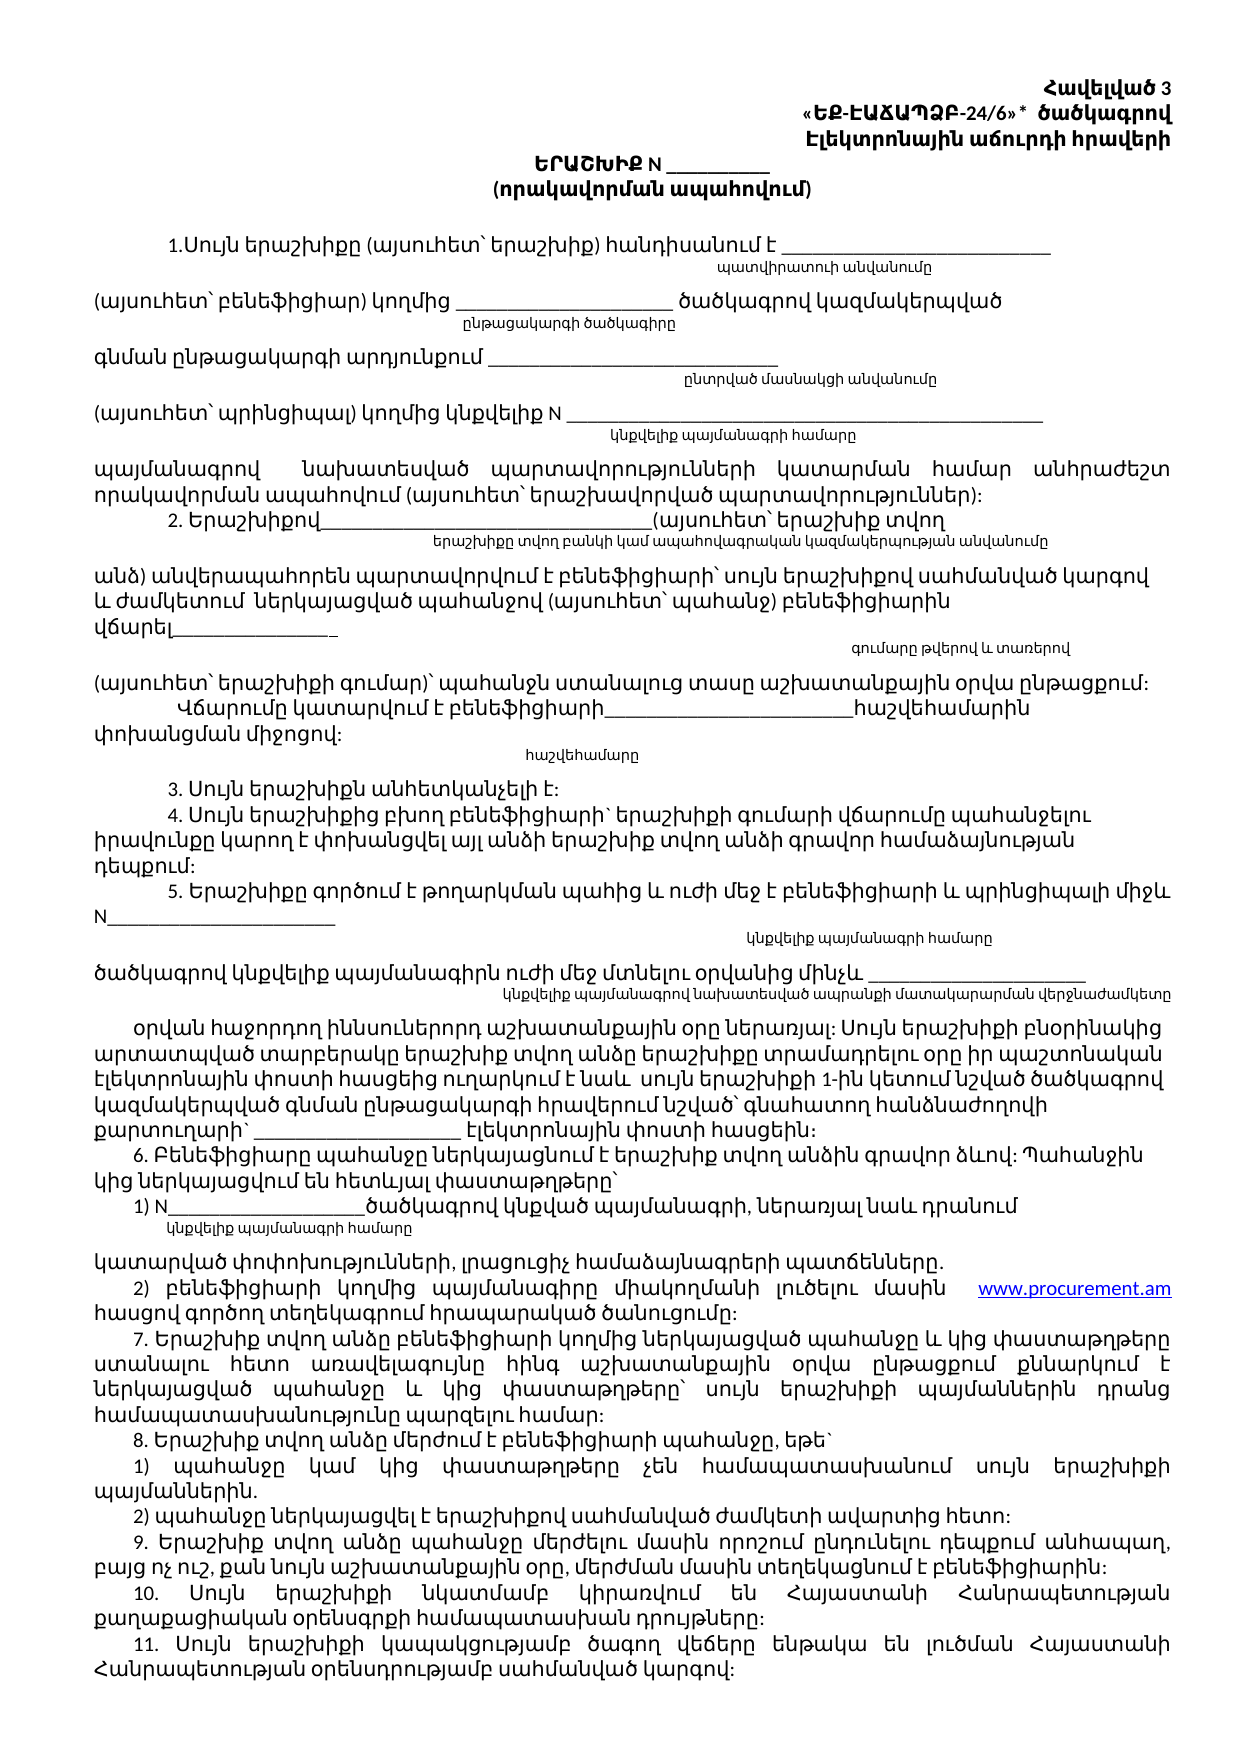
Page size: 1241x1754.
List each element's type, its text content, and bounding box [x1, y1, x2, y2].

text ընտրված մասնակցի անվանումը [94, 370, 1171, 400]
text պայմանագրով նախատեսված պարտավորությունների կատարման համար անհրաժեշտ որակավորման ապահովում (այսուհետ՝ երաշխավորված պարտավորություններ): [94, 456, 1171, 507]
text ընթացակարգի ծածկագիրը [94, 314, 1171, 344]
text գումարը թվերով և տառերով [757, 639, 1171, 670]
text 2. Երաշխիքով________________________________(այսուհետ՝ երաշխիք տվող [94, 507, 1171, 533]
text 4. Սույն երաշխիքից բխող բենեֆիցիարի` երաշխիքի գումարի վճարումը պահանջելու իրավունքը կարող է փոխանցվել այլ անձի երաշխիք տվող անձի գրավոր համաձայնության դեպքում: [94, 802, 1171, 878]
text 2) բենեֆիցիարի կողմից պայմանագիրը միակողմանի լուծելու մասին www.procurement.am հասցով գործող տեղեկագրում հրապարակած ծանուցումը: [94, 1275, 1171, 1326]
text անձ) անվերապահորեն պարտավորվում է բենեֆիցիարի՝ սույն երաշխիքով սահմանված կարգով և ժամկետում ներկայացված պահանջով (այսուհետ՝ պահանջ) բենեֆիցիարին վճարել_______________ [94, 563, 1171, 639]
text (որակավորման ապահովում) [94, 177, 1171, 202]
text (այսուհետ՝ երաշխիքի գումար)՝ պահանջն ստանալուց տասը աշխատանքային օրվա ընթացքում: [94, 670, 1171, 695]
text կնքվելիք պայմանագրի համարը [94, 426, 1171, 456]
text կնքվելիք պայմանագրի համարը [94, 1219, 1171, 1249]
text 5. Երաշխիքը գործում է թողարկման պահից և ուժի մեջ է բենեֆիցիարի և պրինցիպալի միջև N______________________ [94, 878, 1171, 929]
text 6. Բենեֆիցիարը պահանջը ներկայացնում է երաշխիք տվող անձին գրավոր ձևով: Պահանջին կից ներկայացվում են հետևյալ փաստաթղթերը՝ [94, 1143, 1171, 1193]
text ծածկագրով կնքվելիք պայմանագիրն ուժի մեջ մտնելու օրվանից մինչև _____________________ [94, 960, 1171, 985]
text «ԵՔ-ԷԱՃԱՊՁԲ-24/6»* ծածկագրով [94, 100, 1171, 126]
text հաշվեհամարը [167, 746, 1171, 777]
text 1) N___________________ծածկագրով կնքված պայմանագրի, ներառյալ նաև դրանում [94, 1193, 1171, 1219]
text 7. Երաշխիք տվող անձը բենեֆիցիարի կողմից ներկայացված պահանջը և կից փաստաթղթերը ստանալու հետո առավելագույնը հինգ աշխատանքային օրվա ընթացքում քննարկում է ներկայացված պահանջը և կից փաստաթղթերը՝ սույն երաշխիքի պայմաններին դրանց համապատասխանությունը պարզելու համար: [94, 1326, 1171, 1427]
text 1) պահանջը կամ կից փաստաթղթերը չեն համապատասխանում սույն երաշխիքի պայմաններին. [94, 1453, 1171, 1504]
text 11. Սույն երաշխիքի կապակցությամբ ծագող վեճերը ենթակա են լուծման Հայաստանի Հանրապետության օրենսդրությամբ սահմանված կարգով: [94, 1631, 1171, 1682]
text Վճարումը կատարվում է բենեֆիցիարի________________________հաշվեհամարին փոխանցման միջոցով: [94, 695, 1171, 746]
text օրվան հաջորդող իննսուներորդ աշխատանքային օրը ներառյալ: Սույն երաշխիքի բնօրինակից արտատպված տարբերակը երաշխիք տվող անձը երաշխիքը տրամադրելու օրը իր պաշտոնական էլեկտրոնային փոստի հասցեից ուղարկում է նաև սույն երաշխիքի 1-ին կետում նշված ծածկագրով կազմակերպված գնման ընթացակարգի հրավերում նշված՝ գնահատող հանձնաժողովի քարտուղարի` ____________________ էլեկտրոնային փոստի հասցեին։ [94, 1016, 1171, 1143]
text պատվիրատուի անվանումը [610, 258, 1171, 288]
text կնքվելիք պայմանագրով նախատեսված ապրանքի մատակարարման վերջնաժամկետը [94, 985, 1171, 1016]
text (այսուհետ՝ բենեֆիցիար) կողմից _____________________ ծածկագրով կազմակերպված [94, 288, 1171, 314]
text կատարված փոփոխությունների, լրացուցիչ համաձայնագրերի պատճենները. [94, 1249, 1171, 1275]
text 10. Սույն երաշխիքի նկատմամբ կիրառվում են Հայաստանի Հանրապետության քաղաքացիական օրենսգրքի համապատասխան դրույթները: [94, 1580, 1171, 1631]
text երաշխիքը տվող բանկի կամ ապահովագրական կազմակերպության անվանումը [94, 533, 1171, 563]
text 3. Սույն երաշխիքն անհետկանչելի է: [94, 777, 1171, 802]
text կնքվելիք պայմանագրի համարը [610, 929, 1171, 960]
text ԵՐԱՇԽԻՔ N __________ [94, 151, 1171, 177]
text 2) պահանջը ներկայացվել է երաշխիքով սահմանված ժամկետի ավարտից հետո: [94, 1504, 1171, 1529]
text գնման ընթացակարգի արդյունքում ____________________________ [94, 344, 1171, 370]
text 9. Երաշխիք տվող անձը պահանջը մերժելու մասին որոշում ընդունելու դեպքում անհապաղ, բայց ոչ ուշ, քան նույն աշխատանքային օրը, մերժման մասին տեղեկացնում է բենեֆիցիարին: [94, 1529, 1171, 1580]
text 8. Երաշխիք տվող անձը մերժում է բենեֆիցիարի պահանջը, եթե` [94, 1427, 1171, 1453]
text 1.Սույն երաշխիքը (այսուհետ՝ երաշխիք) հանդիսանում է __________________________ [94, 233, 1171, 258]
text (այսուհետ՝ պրինցիպալ) կողմից կնքվելիք N ______________________________________________ [94, 400, 1171, 426]
text Հավելված 3 [94, 75, 1171, 100]
text Էլեկտրոնային աճուրդի հրավերի [94, 126, 1171, 151]
